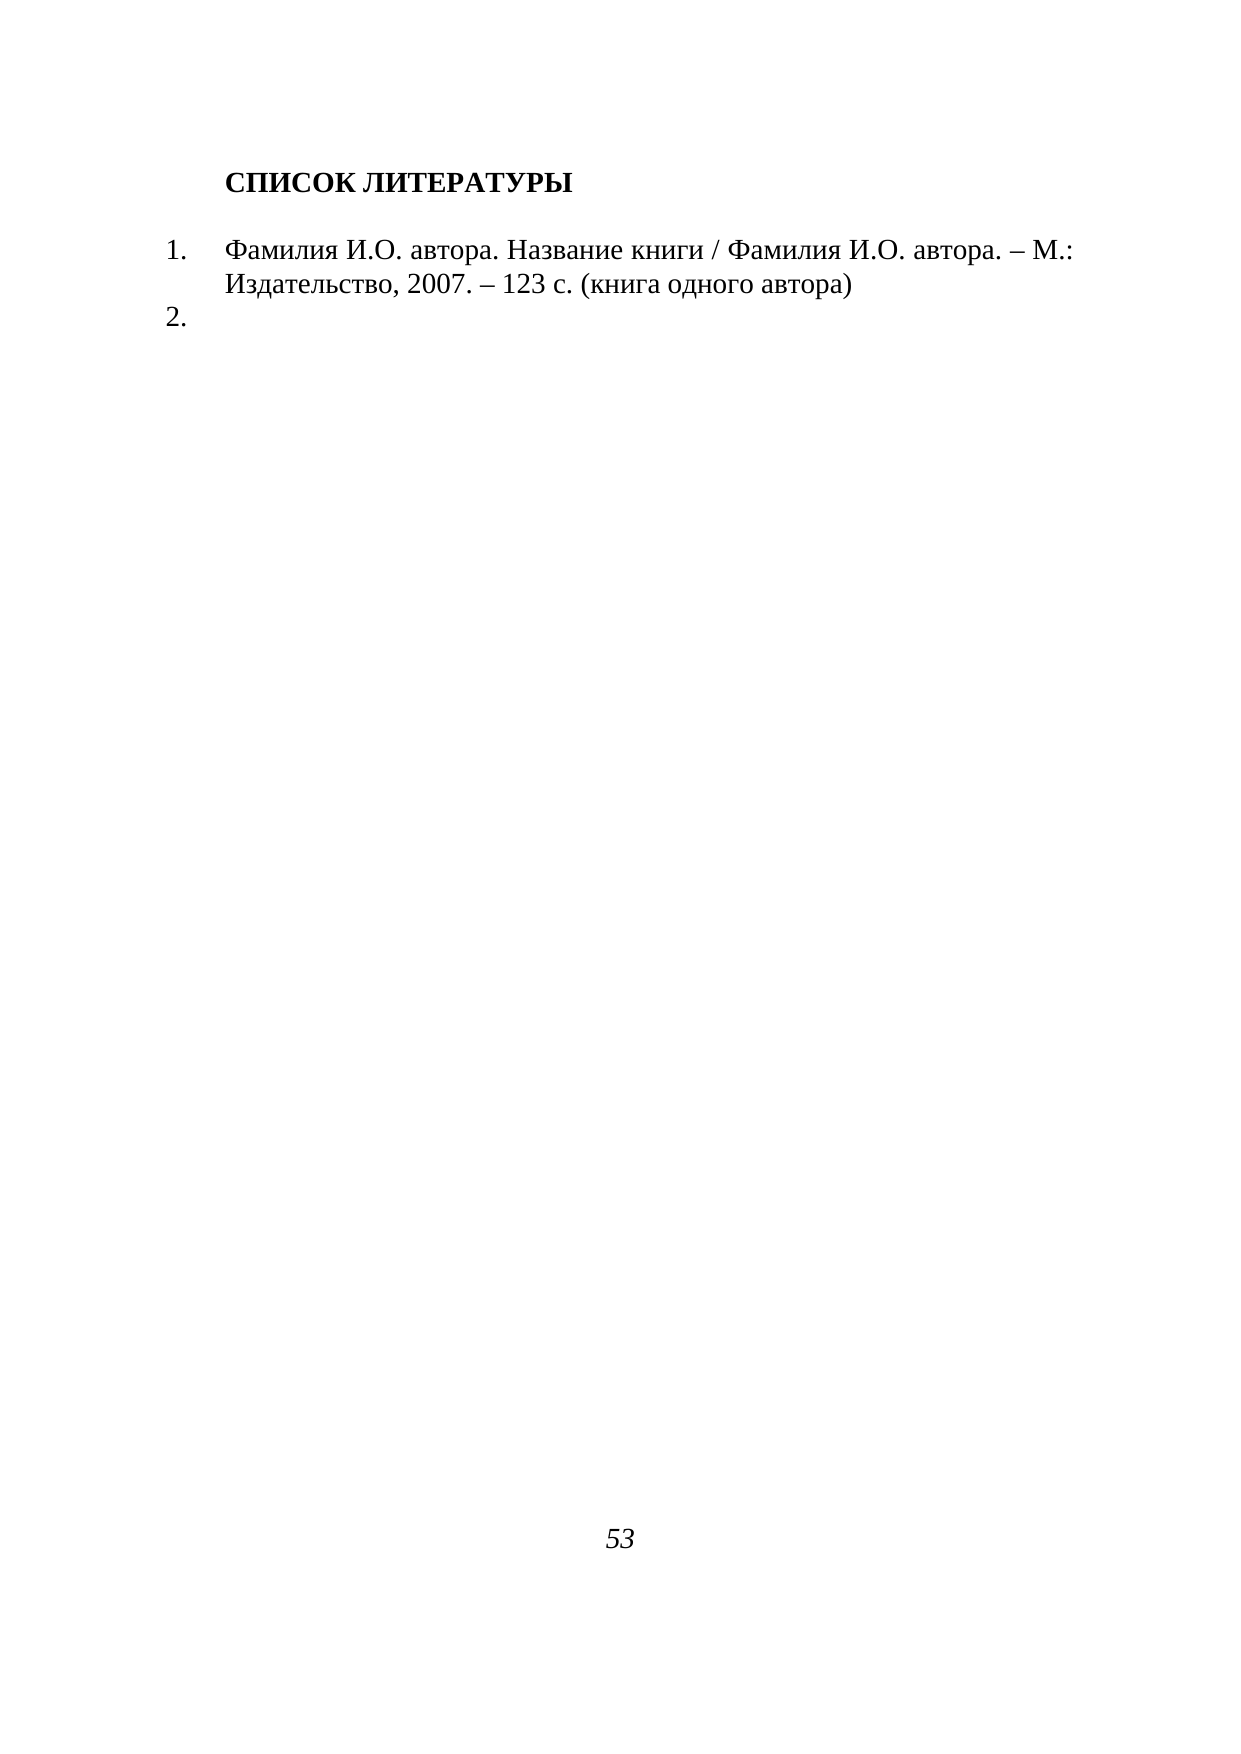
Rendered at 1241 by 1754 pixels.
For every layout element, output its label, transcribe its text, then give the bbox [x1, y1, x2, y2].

text СПИСОК ЛИТЕРАТУРЫ [165, 165, 1075, 199]
list Фамилия И.О. автора. Название книги / Фамилия И.О. автора. – М.: Издательство, 2007. – 123 с. (книга одного автора) [165, 232, 1075, 299]
